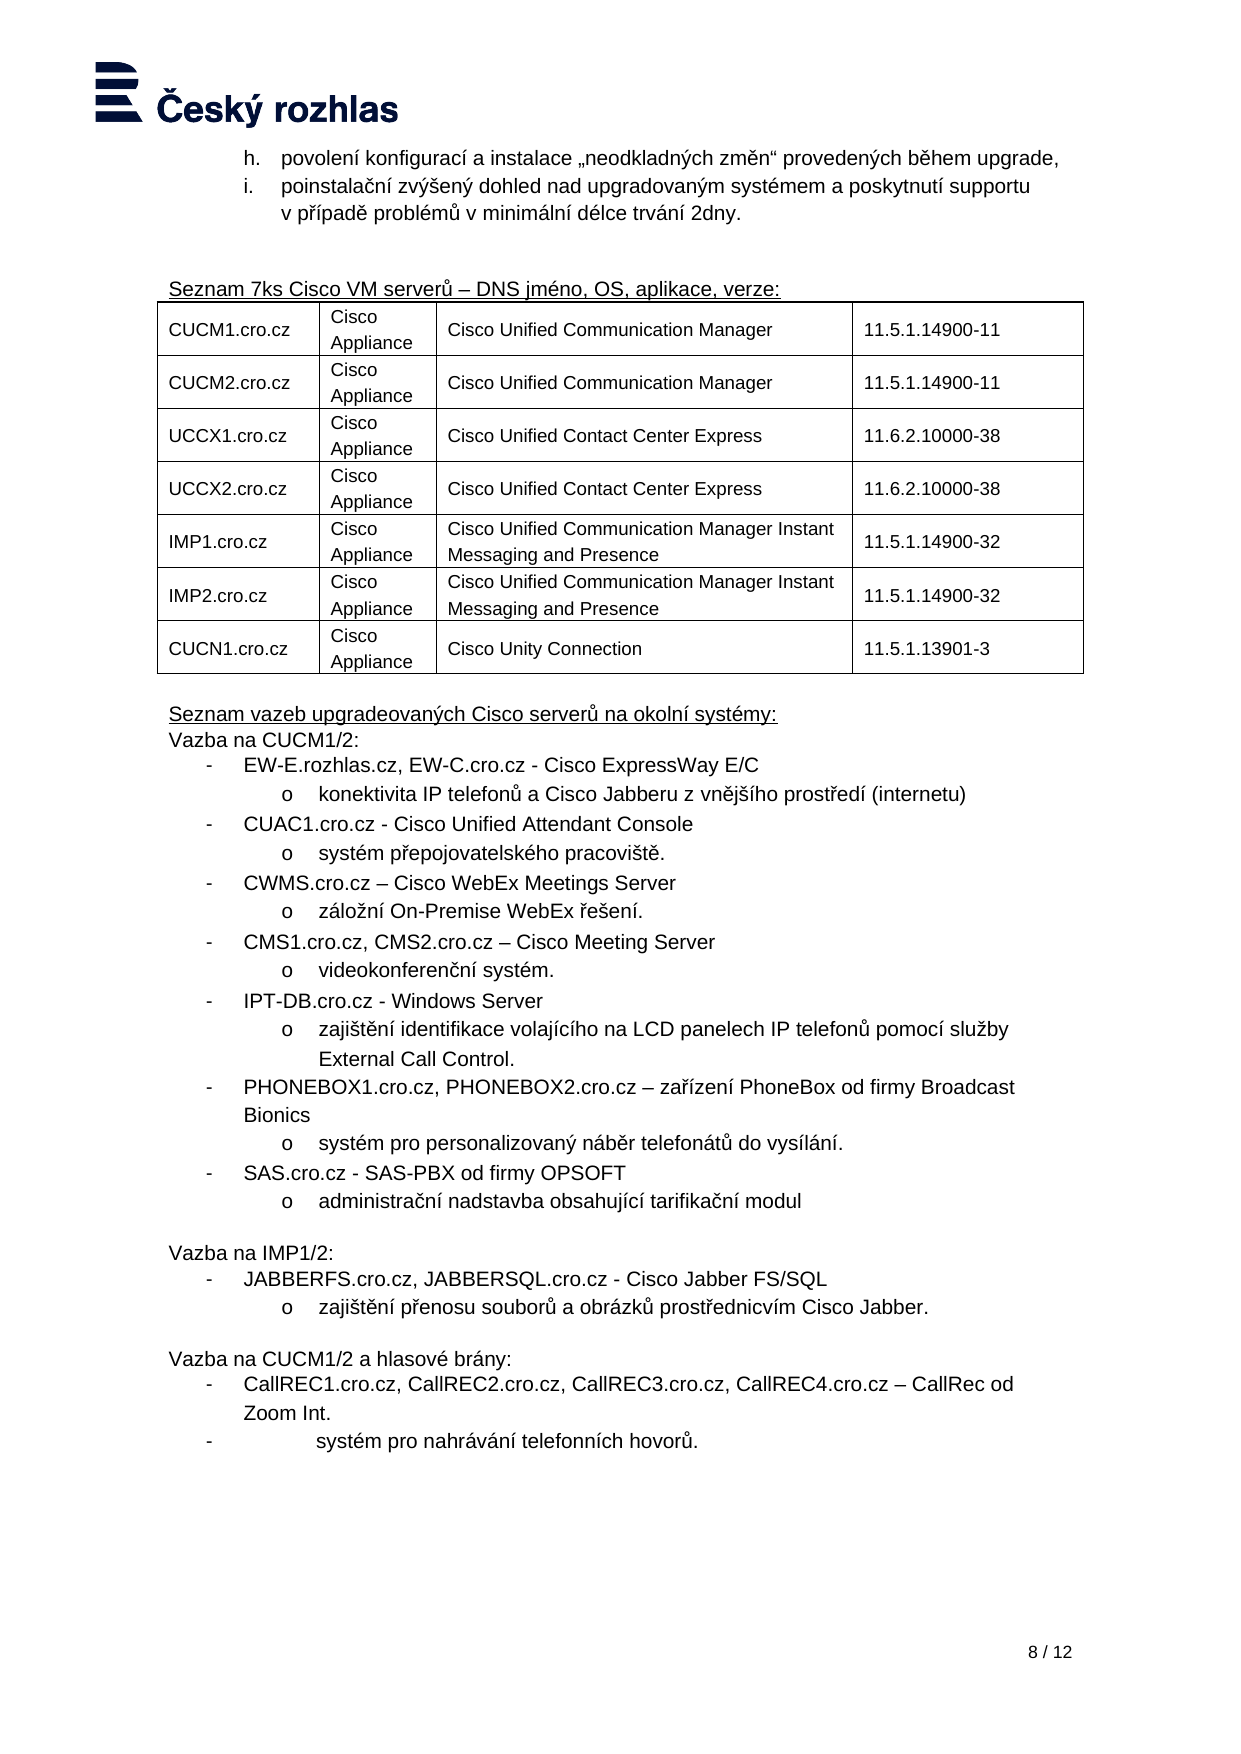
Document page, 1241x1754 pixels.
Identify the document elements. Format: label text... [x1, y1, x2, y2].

table_header Cisco Unified Communication Manager [437, 303, 852, 354]
table_cell IMP1.cro.cz [158, 515, 319, 567]
list konektivita IP telefonů a Cisco Jabberu z vnějšího prostředí (internetu) [281, 782, 1072, 807]
table_cell IMP2.cro.cz [158, 568, 319, 620]
table_cell Cisco Appliance [320, 568, 436, 620]
list SAS.cro.cz - SAS-PBX od firmy OPSOFT [206, 1160, 1072, 1186]
list JABBERFS.cro.cz, JABBERSQL.cro.cz - Cisco Jabber FS/SQL [206, 1266, 1072, 1291]
text Seznam 7ks Cisco VM serverů – DNS jméno, OS, aplikace, verze: [168, 275, 1072, 301]
table_cell Cisco Unified Contact Center Express [437, 409, 852, 461]
list videokonferenční systém. [281, 958, 1072, 984]
list zajištění identifikace volajícího na LCD panelech IP telefonů pomocí služby External Call Control. [281, 1017, 1072, 1070]
table_cell Cisco Appliance [320, 356, 436, 408]
table_cell 11.6.2.10000-38 [853, 409, 1083, 461]
picture [95, 62, 398, 128]
list systém pro personalizovaný náběr telefonátů do vysílání. [281, 1130, 1072, 1156]
table_cell Cisco Unity Connection [437, 621, 852, 673]
table_cell UCCX2.cro.cz [158, 462, 319, 514]
table_cell Cisco Appliance [320, 515, 436, 567]
list IPT-DB.cro.cz - Windows Server [206, 988, 1072, 1013]
table_cell 11.6.2.10000-38 [853, 462, 1083, 514]
text Vazba na IMP1/2: [168, 1240, 1072, 1266]
list PHONEBOX1.cro.cz, PHONEBOX2.cro.cz – zařízení PhoneBox od firmy Broadcast Bionics [206, 1074, 1072, 1127]
table_cell 11.5.1.14900-32 [853, 515, 1083, 567]
table_cell Cisco Appliance [320, 462, 436, 514]
table_cell UCCX1.cro.cz [158, 409, 319, 461]
table_cell 11.5.1.14900-11 [853, 356, 1083, 408]
list systém přepojovatelského pracoviště. [281, 841, 1072, 866]
text Seznam vazeb upgradeovaných Cisco serverů na okolní systémy: [168, 700, 1072, 726]
table_header 11.5.1.14900-11 [853, 303, 1083, 354]
table_cell 11.5.1.13901-3 [853, 621, 1083, 673]
list CallREC1.cro.cz, CallREC2.cro.cz, CallREC3.cro.cz, CallREC4.cro.cz – CallRec od Zoom Int. [206, 1372, 1072, 1424]
list povolení konfigurací a instalace „neodkladných změn“ provedených během upgrade, [243, 146, 1072, 170]
table_cell 11.5.1.14900-32 [853, 568, 1083, 620]
list poinstalační zvýšený dohled nad upgradovaným systémem a poskytnutí supportu v případě problémů v minimální délce trvání 2dny. [243, 173, 1072, 225]
table_cell Cisco Unified Contact Center Express [437, 462, 852, 514]
table_header Cisco Appliance [320, 303, 436, 354]
list CMS1.cro.cz, CMS2.cro.cz – Cisco Meeting Server [206, 929, 1072, 954]
list systém pro nahrávání telefonních hovorů. [206, 1428, 1072, 1453]
list CWMS.cro.cz – Cisco WebEx Meetings Server [206, 870, 1072, 896]
list záložní On-Premise WebEx řešení. [281, 899, 1072, 925]
table_cell Cisco Appliance [320, 621, 436, 673]
table_cell Cisco Unified Communication Manager [437, 356, 852, 408]
table_cell CUCN1.cro.cz [158, 621, 319, 673]
text Vazba na CUCM1/2: [168, 726, 1072, 752]
list EW-E.rozhlas.cz, EW-C.cro.cz - Cisco ExpressWay E/C [206, 752, 1072, 778]
table_cell Cisco Unified Communication Manager Instant Messaging and Presence [437, 568, 852, 620]
list administrační nadstavba obsahující tarifikační modul [281, 1189, 1072, 1215]
table_cell CUCM2.cro.cz [158, 356, 319, 408]
table_cell Cisco Unified Communication Manager Instant Messaging and Presence [437, 515, 852, 567]
table_cell Cisco Appliance [320, 409, 436, 461]
list CUAC1.cro.cz - Cisco Unified Attendant Console [206, 811, 1072, 837]
table_header CUCM1.cro.cz [158, 303, 319, 354]
list zajištění přenosu souborů a obrázků prostřednicvím Cisco Jabber. [281, 1295, 1072, 1321]
text Vazba na CUCM1/2 a hlasové brány: [168, 1346, 1072, 1372]
